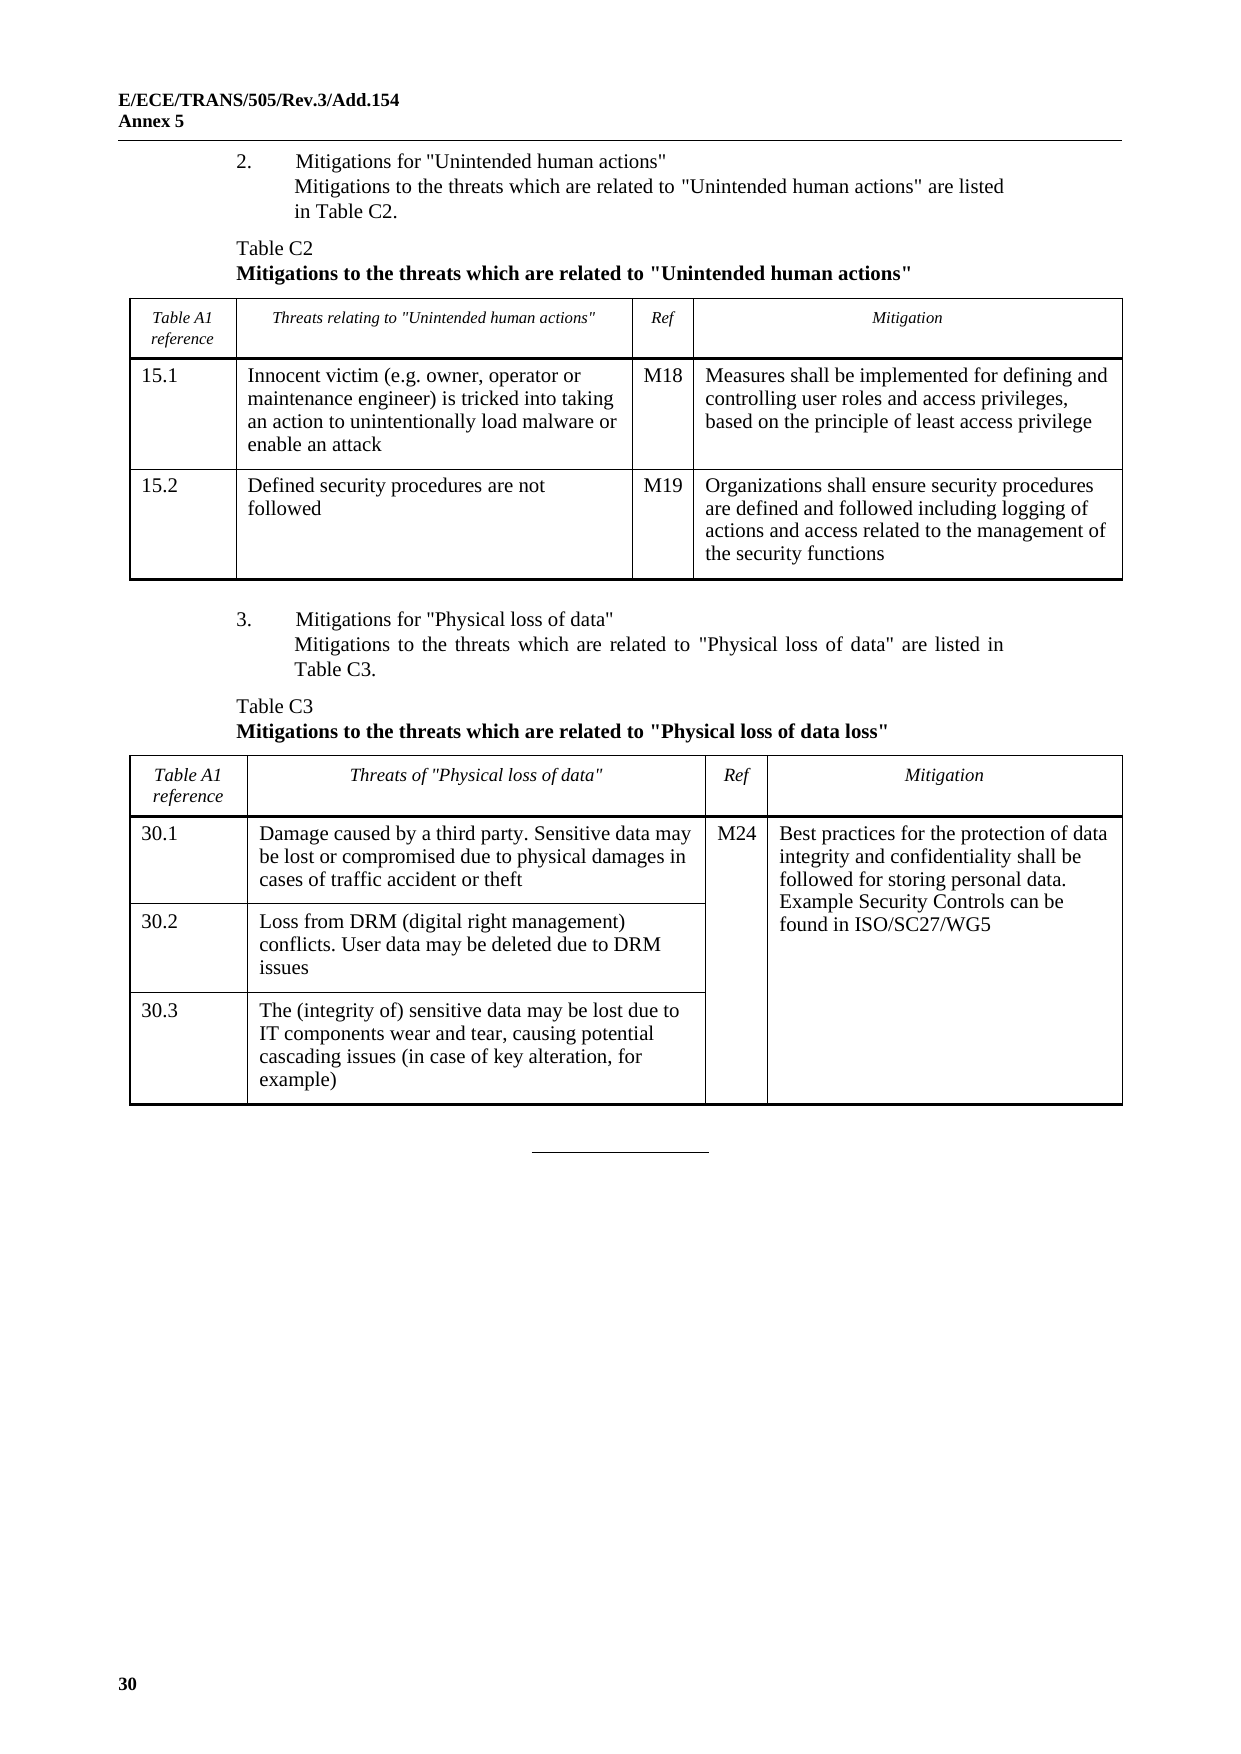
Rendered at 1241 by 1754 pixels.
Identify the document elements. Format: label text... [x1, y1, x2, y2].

table_cell Innocent victim (e.g. owner, operator or maintenance engineer) is tricked into taking an action to unintentionally load malware or enable an attack [237, 360, 632, 468]
table_header Table A1 reference [131, 756, 247, 814]
table_cell Organizations shall ensure security procedures are defined and followed including logging of actions and access related to the management of the security functions [694, 470, 1122, 578]
table_cell Damage caused by a third party. Sensitive data may be lost or compromised due to physical damages in cases of traffic accident or theft [248, 818, 705, 903]
table_header Mitigation [694, 299, 1122, 357]
text Table C2 Mitigations to the threats which are related to "Unintended human actions" [236, 235, 1004, 285]
table_cell 15.1 [131, 360, 236, 468]
table_cell M19 [633, 470, 693, 578]
table_header Threats of "Physical loss of data" [248, 756, 705, 814]
table_cell M24 [706, 818, 767, 1103]
table_cell 15.2 [131, 470, 236, 578]
table_cell M18 [633, 360, 693, 468]
text 3. Mitigations for "Physical loss of data" [236, 606, 1004, 631]
table_header Ref [633, 299, 693, 357]
text Mitigations to the threats which are related to "Unintended human actions" are listed in Table C2. [294, 173, 1004, 223]
table_cell Measures shall be implemented for defining and controlling user roles and access privileges, based on the principle of least access privilege [694, 360, 1122, 468]
table_cell Best practices for the protection of data integrity and confidentiality shall be followed for storing personal data. Example Security Controls can be found in ISO/SC27/WG5 [768, 818, 1122, 1103]
table_header Mitigation [768, 756, 1122, 814]
text Table C3 [236, 693, 1004, 718]
text 2. Mitigations for "Unintended human actions" [236, 148, 1004, 173]
table_header Ref [706, 756, 767, 814]
table_cell 30.2 [131, 904, 247, 992]
table_header Threats relating to "Unintended human actions" [237, 299, 632, 357]
text Mitigations to the threats which are related to "Physical loss of data loss" [236, 718, 1004, 743]
table_cell Loss from DRM (digital right management) conflicts. User data may be deleted due to DRM issues [248, 904, 705, 992]
table_cell 30.1 [131, 818, 247, 903]
text Mitigations to the threats which are related to "Physical loss of data" are listed in Table C3. [294, 631, 1004, 681]
table_header Table A1 reference [131, 299, 236, 357]
table_cell 30.3 [131, 993, 247, 1103]
table_cell The (integrity of) sensitive data may be lost due to IT components wear and tear, causing potential cascading issues (in case of key alteration, for example) [248, 993, 705, 1103]
table_cell Defined security procedures are not followed [237, 470, 632, 578]
